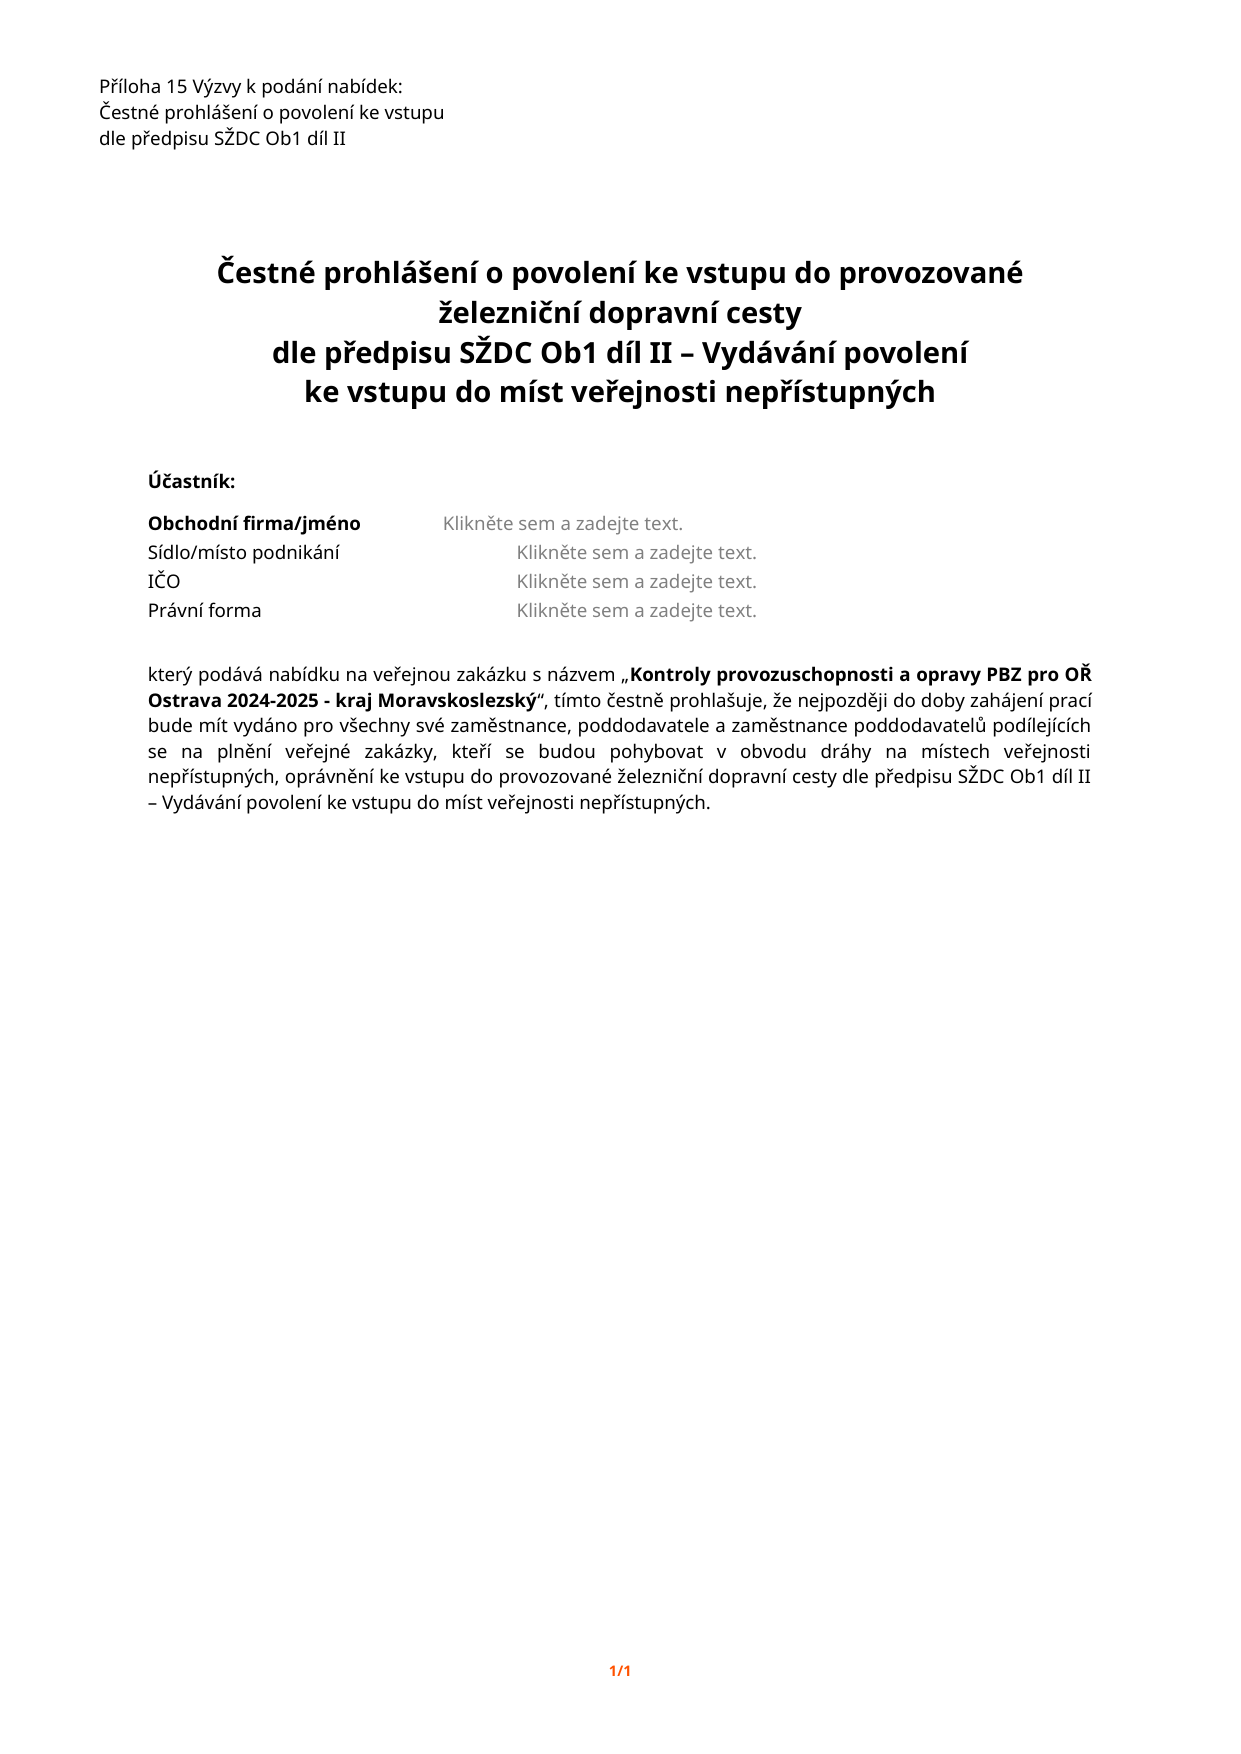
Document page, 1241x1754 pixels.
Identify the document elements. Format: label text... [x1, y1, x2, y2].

title Čestné prohlášení o povolení ke vstupu do provozované železniční dopravní cesty [148, 253, 1093, 332]
text IČO [148, 565, 1093, 594]
title dle předpisu SŽDC Ob1 díl II – Vydávání povolení [148, 332, 1093, 372]
text Sídlo/místo podnikání [148, 536, 1093, 565]
text Účastník: [148, 464, 1093, 495]
text který podává nabídku na veřejnou zakázku s názvem „Kontroly provozuschopnosti a opravy PBZ pro OŘ Ostrava 2024-2025 - kraj Moravskoslezský“, tímto čestně prohlašuje, že nejpozději do doby zahájení prací bude mít vydáno pro všechny své zaměstnance, poddodavatele a zaměstnance poddodavatelů podílejících se na plnění veřejné zakázky, kteří se budou pohybovat v obvodu dráhy na místech veřejnosti nepřístupných, oprávnění ke vstupu do provozované železniční dopravní cesty dle předpisu SŽDC Ob1 díl II – Vydávání povolení ke vstupu do míst veřejnosti nepřístupných. [148, 661, 1093, 814]
text Právní forma [148, 594, 1093, 623]
text Obchodní firma/jméno [148, 507, 1093, 536]
title ke vstupu do míst veřejnosti nepřístupných [148, 372, 1093, 411]
